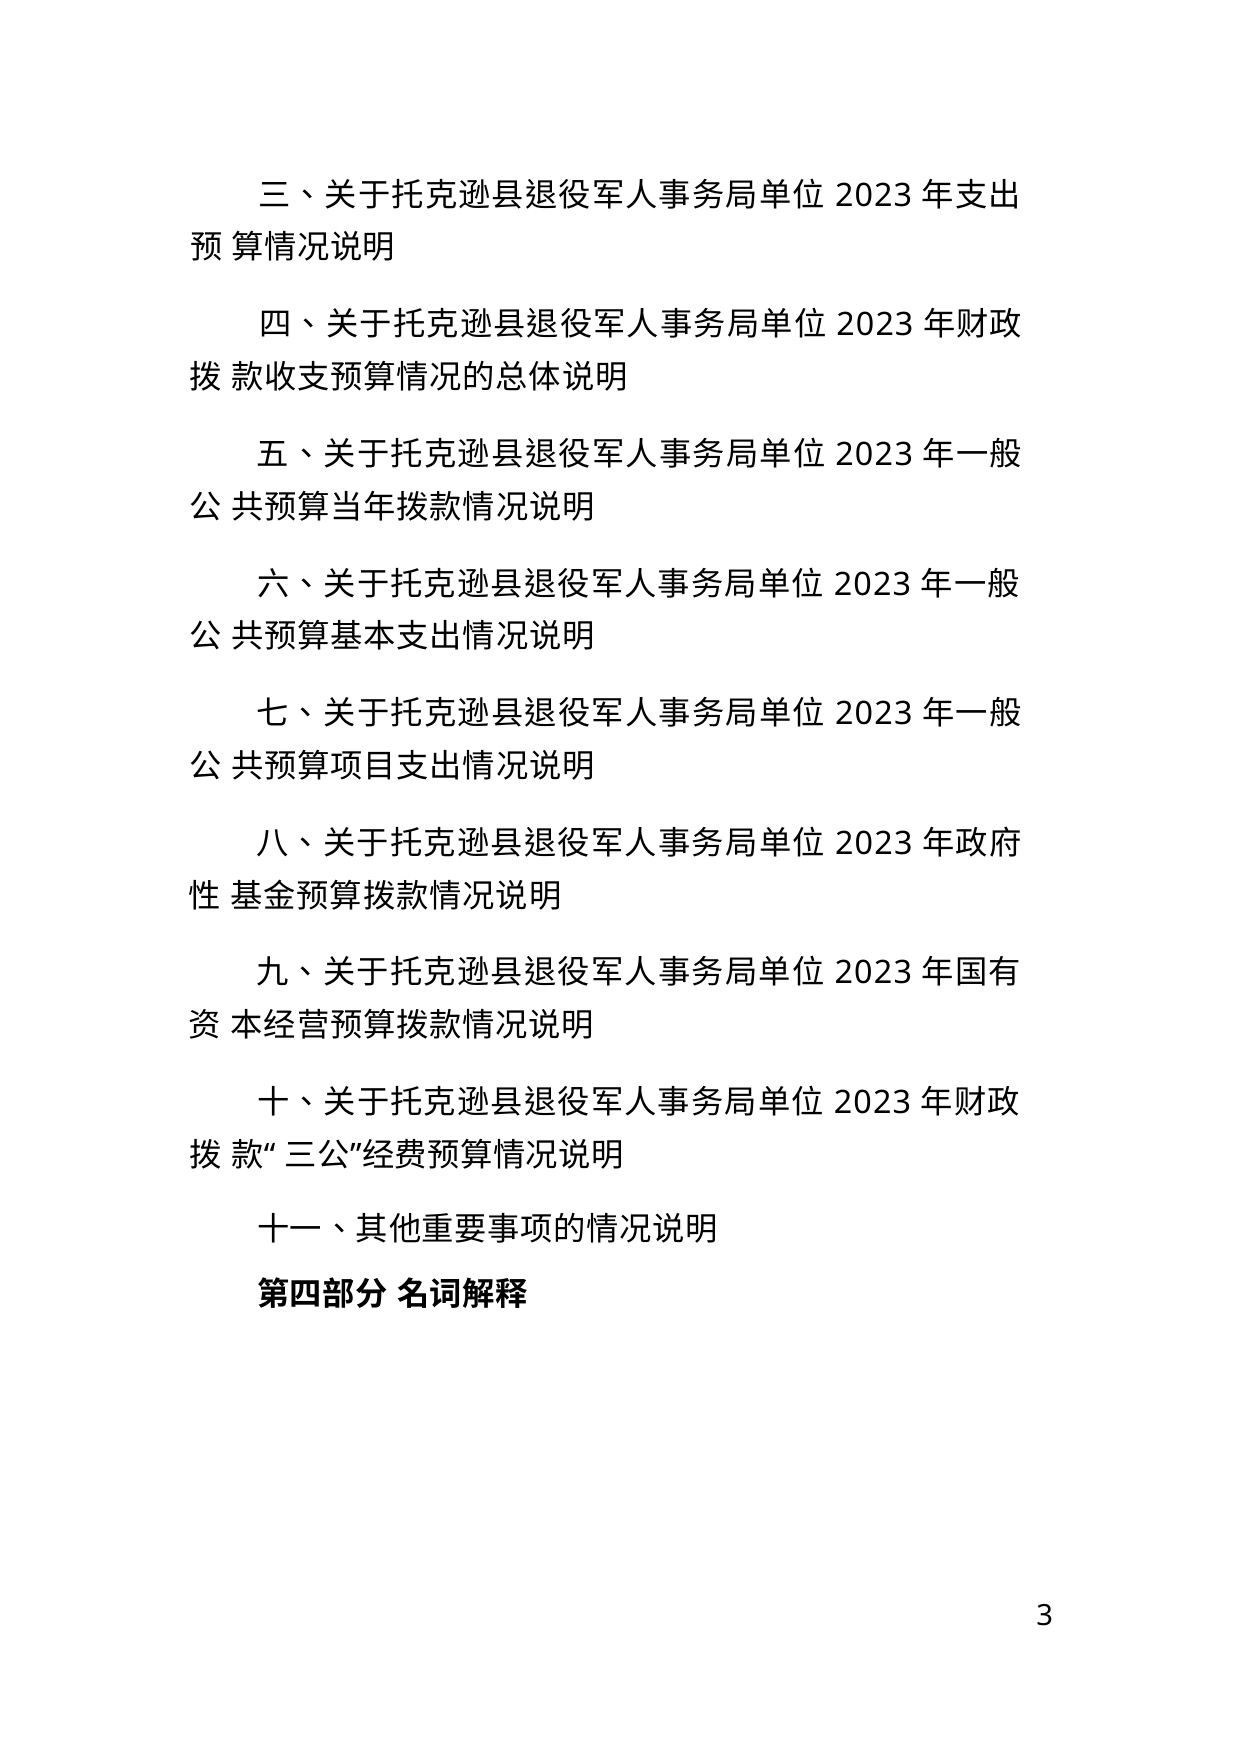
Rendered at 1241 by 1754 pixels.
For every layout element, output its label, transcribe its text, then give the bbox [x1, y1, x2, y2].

text 三、关于托克逊县退役军人事务局单位 2023 年支出预 算情况说明 [190, 172, 1053, 268]
text 九、关于托克逊县退役军人事务局单位 2023 年国有资 本经营预算拨款情况说明 [189, 949, 1053, 1046]
text 八、关于托克逊县退役军人事务局单位 2023 年政府性 基金预算拨款情况说明 [188, 820, 1053, 916]
text 十、关于托克逊县退役军人事务局单位 2023 年财政拨 款“ 三公”经费预算情况说明 [189, 1079, 1053, 1176]
text 六、关于托克逊县退役军人事务局单位 2023 年一般公 共预算基本支出情况说明 [189, 560, 1053, 657]
text 七、关于托克逊县退役军人事务局单位 2023 年一般公 共预算项目支出情况说明 [189, 690, 1053, 787]
text 五、关于托克逊县退役军人事务局单位 2023 年一般公 共预算当年拨款情况说明 [189, 431, 1053, 528]
text 四、关于托克逊县退役军人事务局单位 2023 年财政拨 款收支预算情况的总体说明 [189, 301, 1053, 398]
text 第四部分 名词解释 [257, 1273, 1054, 1313]
text 十一、其他重要事项的情况说明 [257, 1209, 1054, 1249]
